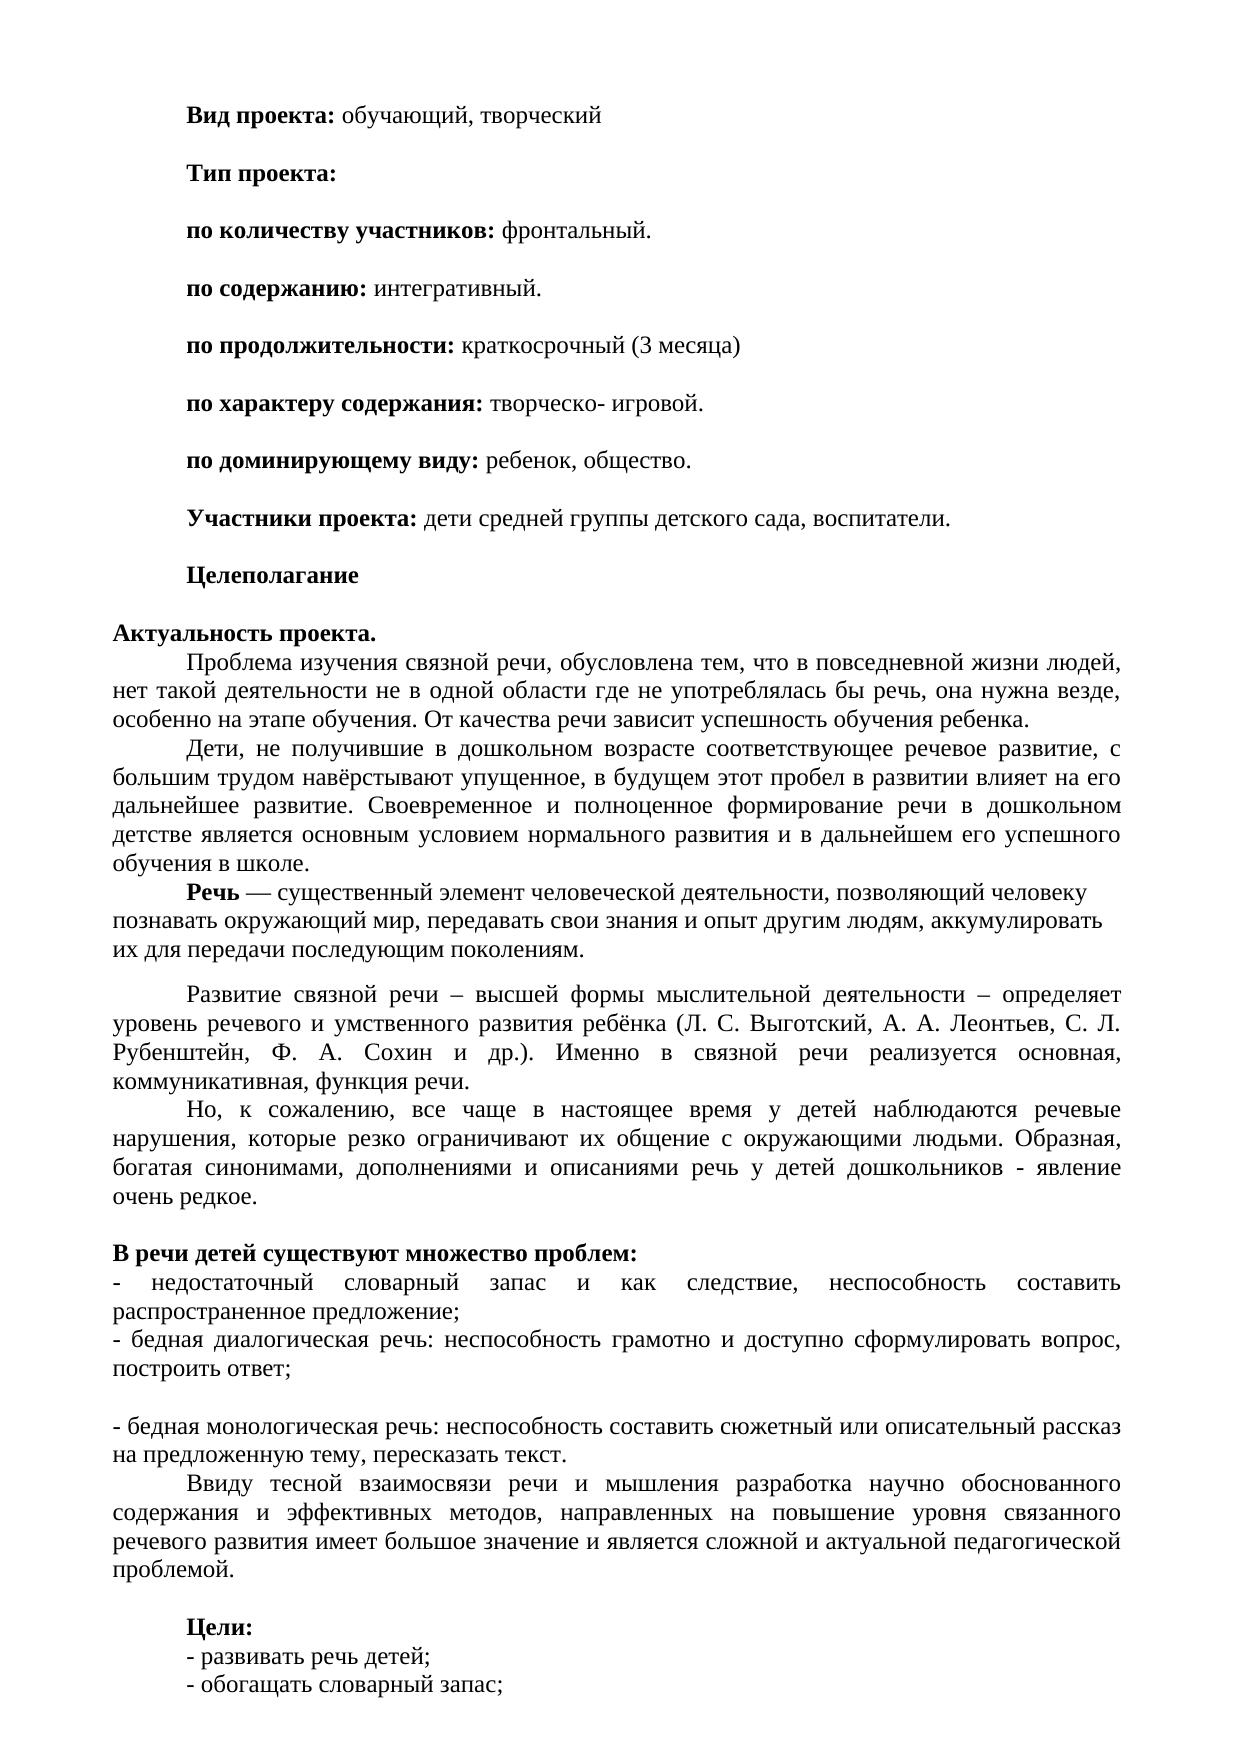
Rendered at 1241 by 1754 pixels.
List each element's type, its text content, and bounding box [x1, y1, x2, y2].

text Цели: [112, 1612, 1122, 1641]
text по количеству участников: фронтальный. [112, 215, 1122, 244]
text - недостаточный словарный запас и как следствие, неспособность составить распространенное предложение; [112, 1267, 1122, 1324]
text по доминирующему виду: ребенок, общество. [112, 445, 1122, 474]
text - бедная монологическая речь: неспособность составить сюжетный или описательный рассказ на предложенную тему, пересказать текст. [112, 1411, 1122, 1468]
text Проблема изучения связной речи, обусловлена тем, что в повседневной жизни людей, нет такой деятельности не в одной области где не употреблялась бы речь, она нужна везде, особенно на этапе обучения. От качества речи зависит успешность обучения ребенка. [112, 647, 1122, 733]
text Дети, не получившие в дошкольном возрасте соответствующее речевое развитие, с большим трудом навёрстывают упущенное, в будущем этот пробел в развитии влияет на его дальнейшее развитие. Своевременное и полноценное формирование речи в дошкольном детстве является основным условием нормального развития и в дальнейшем его успешного обучения в школе. [112, 733, 1122, 877]
text - развивать речь детей; [112, 1641, 1122, 1669]
text Но, к сожалению, все чаще в настоящее время у детей наблюдаются речевые нарушения, которые резко ограничивают их общение с окружающими людьми. Образная, богатая синонимами, дополнениями и описаниями речь у детей дошкольников - явление очень редкое. [112, 1094, 1122, 1209]
text Развитие связной речи – высшей формы мыслительной деятельности – определяет уровень речевого и умственного развития ребёнка (Л. С. Выготский, А. А. Леонтьев, С. Л. Рубенштейн, Ф. А. Сохин и др.). Именно в связной речи реализуется основная, коммуникативная, функция речи. [112, 979, 1122, 1094]
text Речь — существенный элемент человеческой деятельности, позволяющий человеку познавать окружающий мир, передавать свои знания и опыт другим людям, аккумулировать их для передачи последующим поколениям. [112, 877, 1122, 963]
text В речи детей существуют множество проблем: [112, 1238, 1122, 1267]
text Целеполагание [112, 560, 1122, 589]
text Участники проекта: дети средней группы детского сада, воспитатели. [112, 503, 1122, 532]
text Ввиду тесной взаимосвязи речи и мышления разработка научно обоснованного содержания и эффективных методов, направленных на повышение уровня связанного речевого развития имеет большое значение и является сложной и актуальной педагогической проблемой. [112, 1468, 1122, 1583]
text - обогащать словарный запас; [112, 1669, 1122, 1698]
text Актуальность проекта. [112, 618, 1122, 647]
text по содержанию: интегративный. [112, 273, 1122, 302]
text Вид проекта: обучающий, творческий [112, 100, 1122, 129]
text по характеру содержания: творческо- игровой. [112, 388, 1122, 417]
text - бедная диалогическая речь: неспособность грамотно и доступно сформулировать вопрос, построить ответ; [112, 1324, 1122, 1382]
text по продолжительности: краткосрочный (3 месяца) [112, 330, 1122, 359]
text Тип проекта: [112, 158, 1122, 187]
